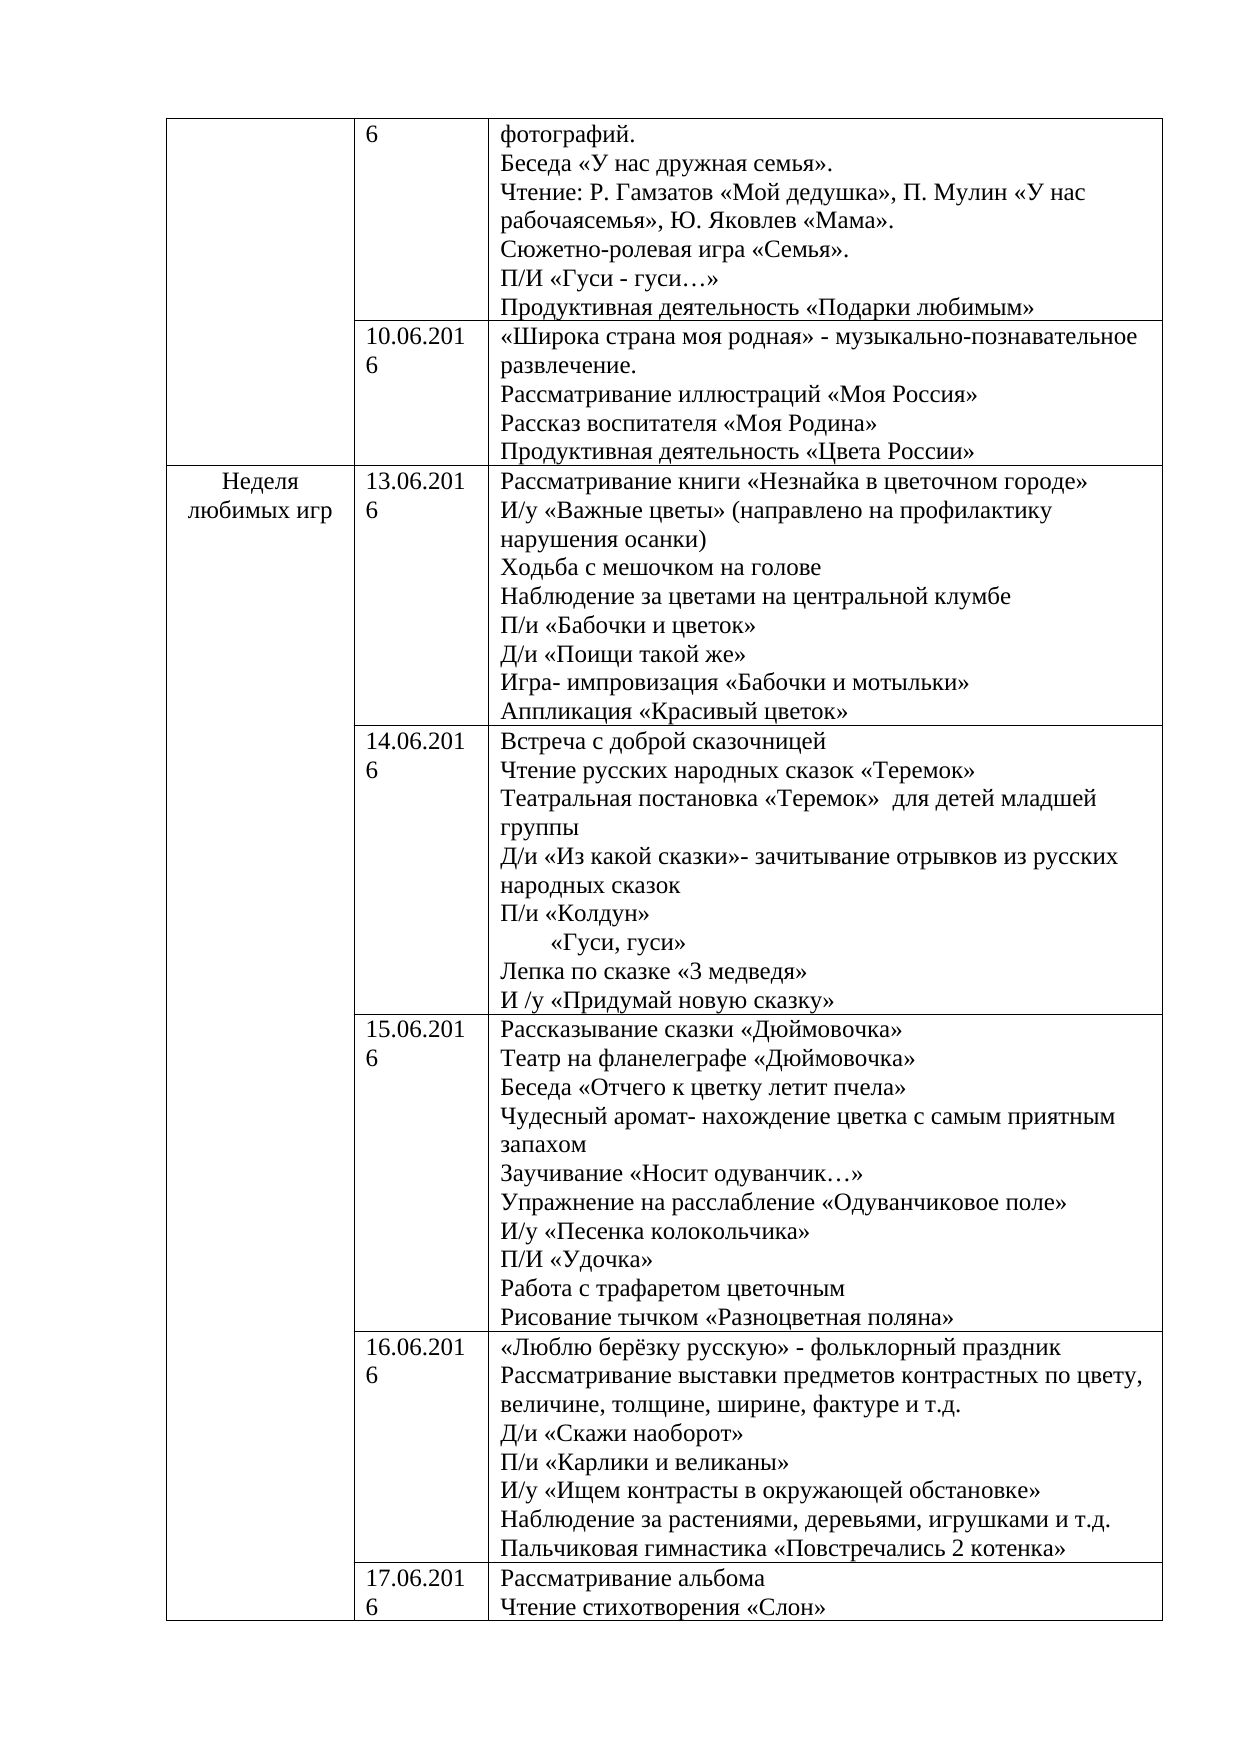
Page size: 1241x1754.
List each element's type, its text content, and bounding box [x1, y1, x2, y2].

table_cell 17.06.2016 [355, 1563, 488, 1620]
table_cell Рассказывание сказки «Дюймовочка» Театр на фланелеграфе «Дюймовочка» Беседа «Отчего к цветку летит пчела» Чудесный аромат- нахождение цветка с самым приятным запахом Заучивание «Носит одуванчик…» Упражнение на расслабление «Одуванчиковое поле» И/у «Песенка колокольчика» П/И «Удочка» Работа с трафаретом цветочным Рисование тычком «Разноцветная поляна» [489, 1015, 1162, 1331]
table_cell «Люблю берёзку русскую» - фольклорный праздник Рассматривание выставки предметов контрастных по цвету, величине, толщине, ширине, фактуре и т.д. Д/и «Скажи наоборот» П/и «Карлики и великаны» И/у «Ищем контрасты в окружающей обстановке» Наблюдение за растениями, деревьями, игрушками и т.д. Пальчиковая гимнастика «Повстречались 2 котенка» [489, 1332, 1162, 1562]
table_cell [489, 1563, 1162, 1620]
table_cell 10.06.2016 [355, 321, 488, 465]
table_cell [489, 119, 1162, 320]
table_cell Рассматривание книги «Незнайка в цветочном городе» И/у «Важные цветы» (направлено на профилактику нарушения осанки) Ходьба с мешочком на голове Наблюдение за цветами на центральной клумбе П/и «Бабочки и цветок» Д/и «Поищи такой же» Игра- импровизация «Бабочки и мотыльки» Аппликация «Красивый цветок» [489, 466, 1162, 725]
table_cell Встреча с доброй сказочницей Чтение русских народных сказок «Теремок» Театральная постановка «Теремок» для детей младшей группы Д/и «Из какой сказки»- зачитывание отрывков из русских народных сказок П/и «Колдун» «Гуси, гуси» Лепка по сказке «3 медведя» И /у «Придумай новую сказку» [489, 726, 1162, 1013]
table_cell 13.06.2016 [355, 466, 488, 725]
table_cell 14.06.2016 [355, 726, 488, 1013]
table_cell 15.06.2016 [355, 1015, 488, 1331]
table_cell 09.06.2016 [355, 119, 488, 320]
table_cell Неделя любимых игр [167, 466, 354, 1620]
table_cell «Широка страна моя родная» - музыкально-познавательное развлечение. Рассматривание иллюстраций «Моя Россия» Рассказ воспитателя «Моя Родина» Продуктивная деятельность «Цвета России» [489, 321, 1162, 465]
table_cell 16.06.2016 [355, 1332, 488, 1562]
